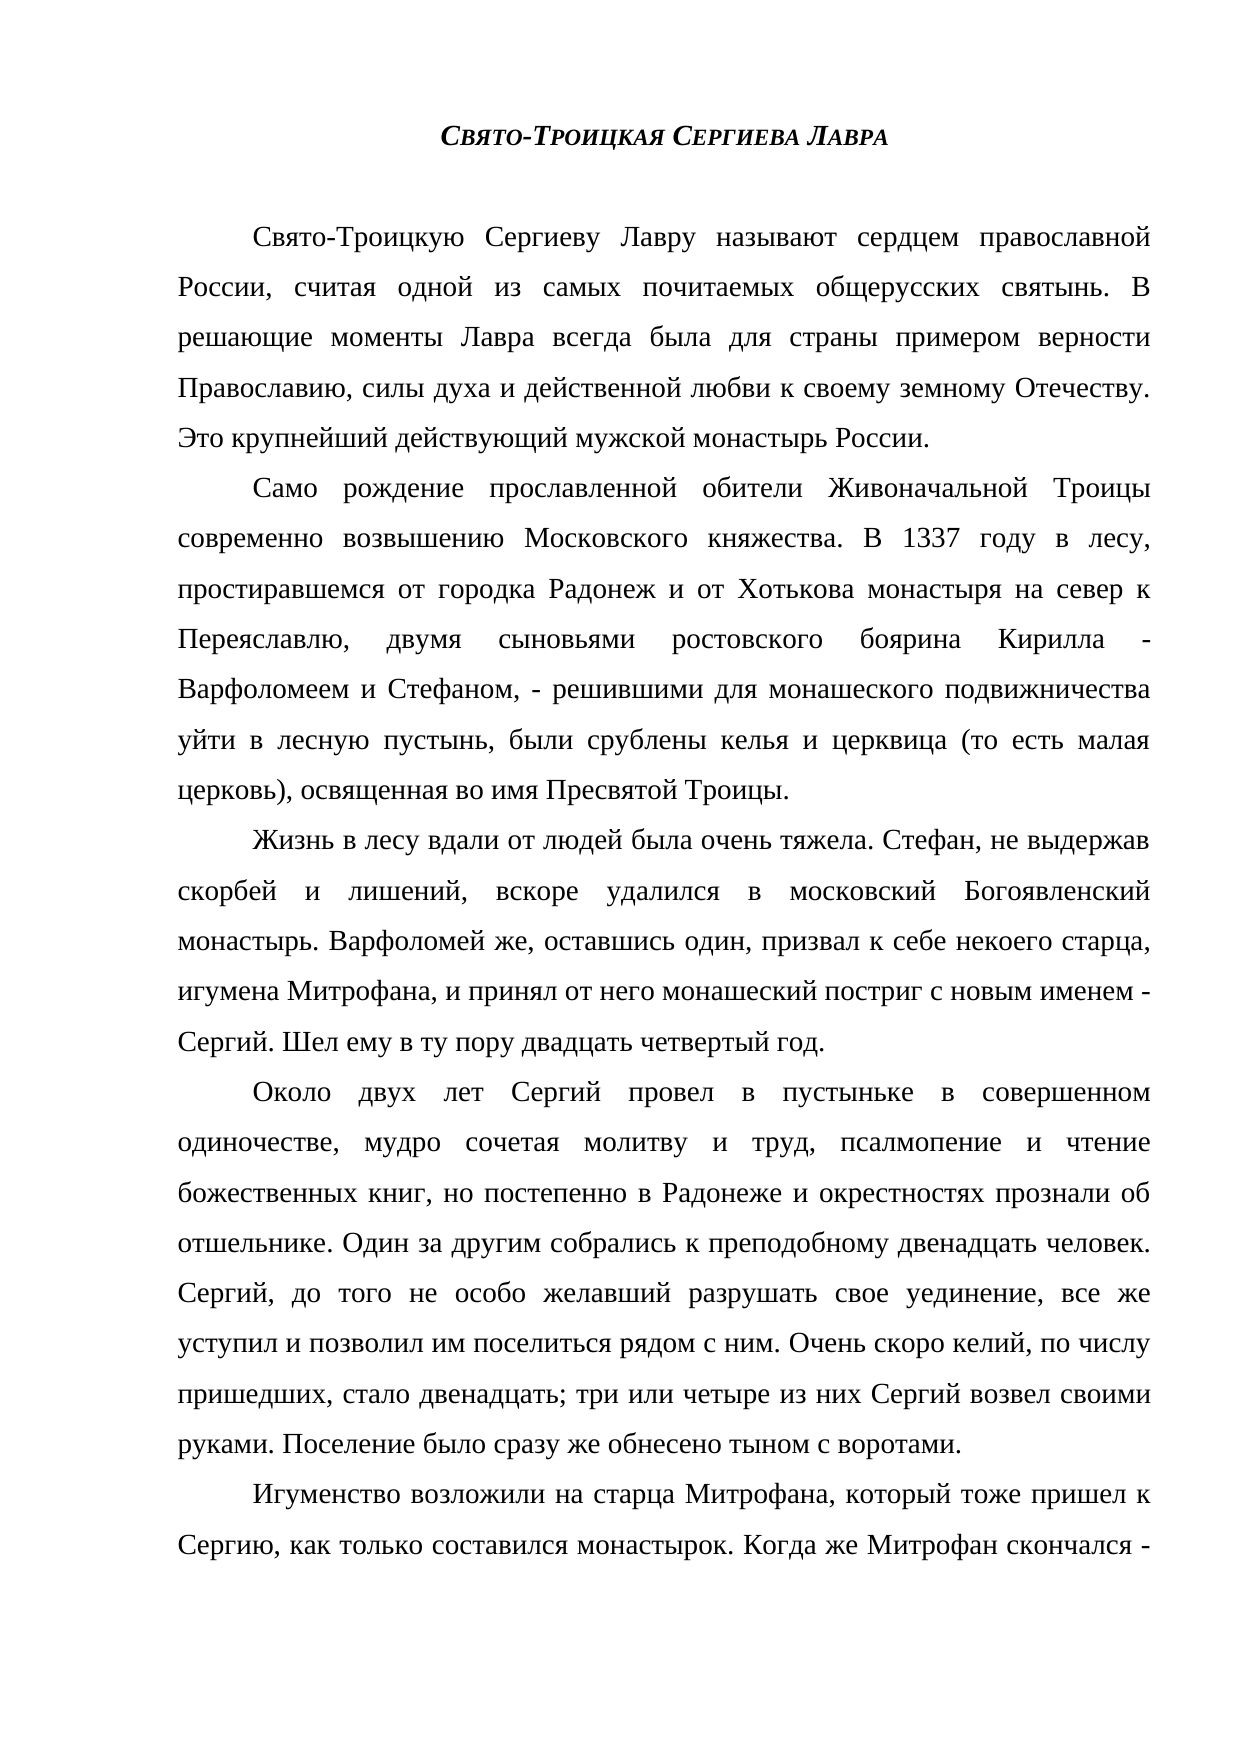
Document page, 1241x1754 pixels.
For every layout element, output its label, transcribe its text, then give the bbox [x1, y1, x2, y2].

text Свято-Троицкую Сергиеву Лавру называют сердцем православной России, считая одной из самых почитаемых общерусских святынь. В решающие моменты Лавра всегда была для страны примером верности Православию, силы духа и действенной любви к своему земному Отечеству. Это крупнейший действующий мужской монастырь России. [177, 219, 1152, 453]
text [177, 1477, 1152, 1560]
text Около двух лет Сергий провел в пустыньке в совершенном одиночестве, мудро сочетая молитву и труд, псалмопение и чтение божественных книг, но постепенно в Радонеже и окрестностях прознали об отшельнике. Один за другим собрались к преподобному двенадцать человек. Сергий, до того не особо желавший разрушать свое уединение, все же уступил и позволил им поселиться рядом с ним. Очень скоро келий, по числу пришедших, стало двенадцать; три или четыре из них Сергий возвел своими руками. Поселение было сразу же обнесено тыном с воротами. [177, 1074, 1152, 1460]
text Само рождение прославленной обители Живоначальной Троицы современно возвышению Московского княжества. В 1337 году в лесу, простиравшемся от городка Радонеж и от Хотькова монастыря на север к Переяславлю, двумя сыновьями ростовского боярина Кирилла - Варфоломеем и Стефаном, - решившими для монашеского подвижничества уйти в лесную пустынь, были срублены келья и церквица (то есть малая церковь), освященная во имя Пресвятой Троицы. [177, 470, 1152, 806]
text Жизнь в лесу вдали от людей была очень тяжела. Стефан, не выдержав скорбей и лишений, вскоре удалился в московский Богоявленский монастырь. Варфоломей же, оставшись один, призвал к себе некоего старца, игумена Митрофана, и принял от него монашеский постриг с новым именем - Сергий. Шел ему в ту пору двадцать четвертый год. [177, 822, 1152, 1057]
subtitle Свято-Троицкая Сергиева Лавра [177, 118, 1152, 152]
